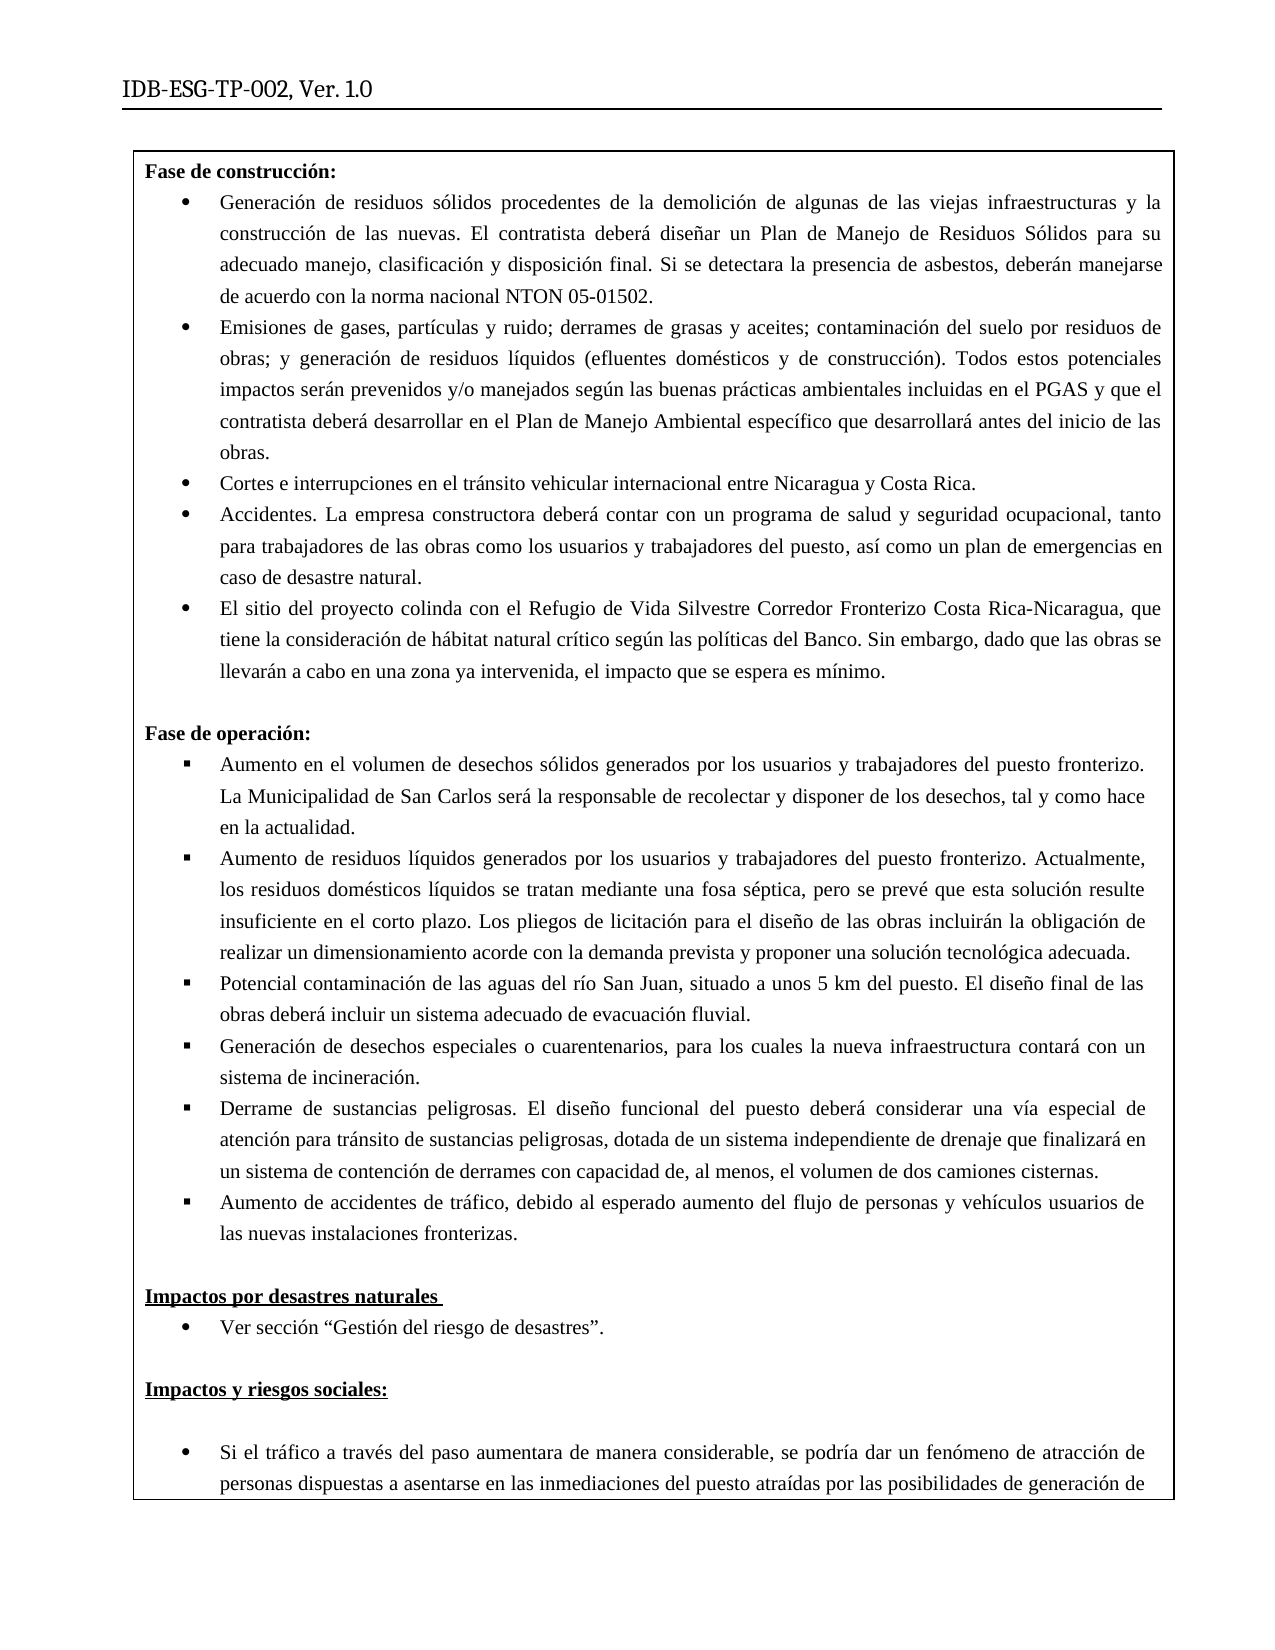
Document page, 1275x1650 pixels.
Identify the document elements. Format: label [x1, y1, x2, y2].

table_cell [134, 152, 1173, 1498]
